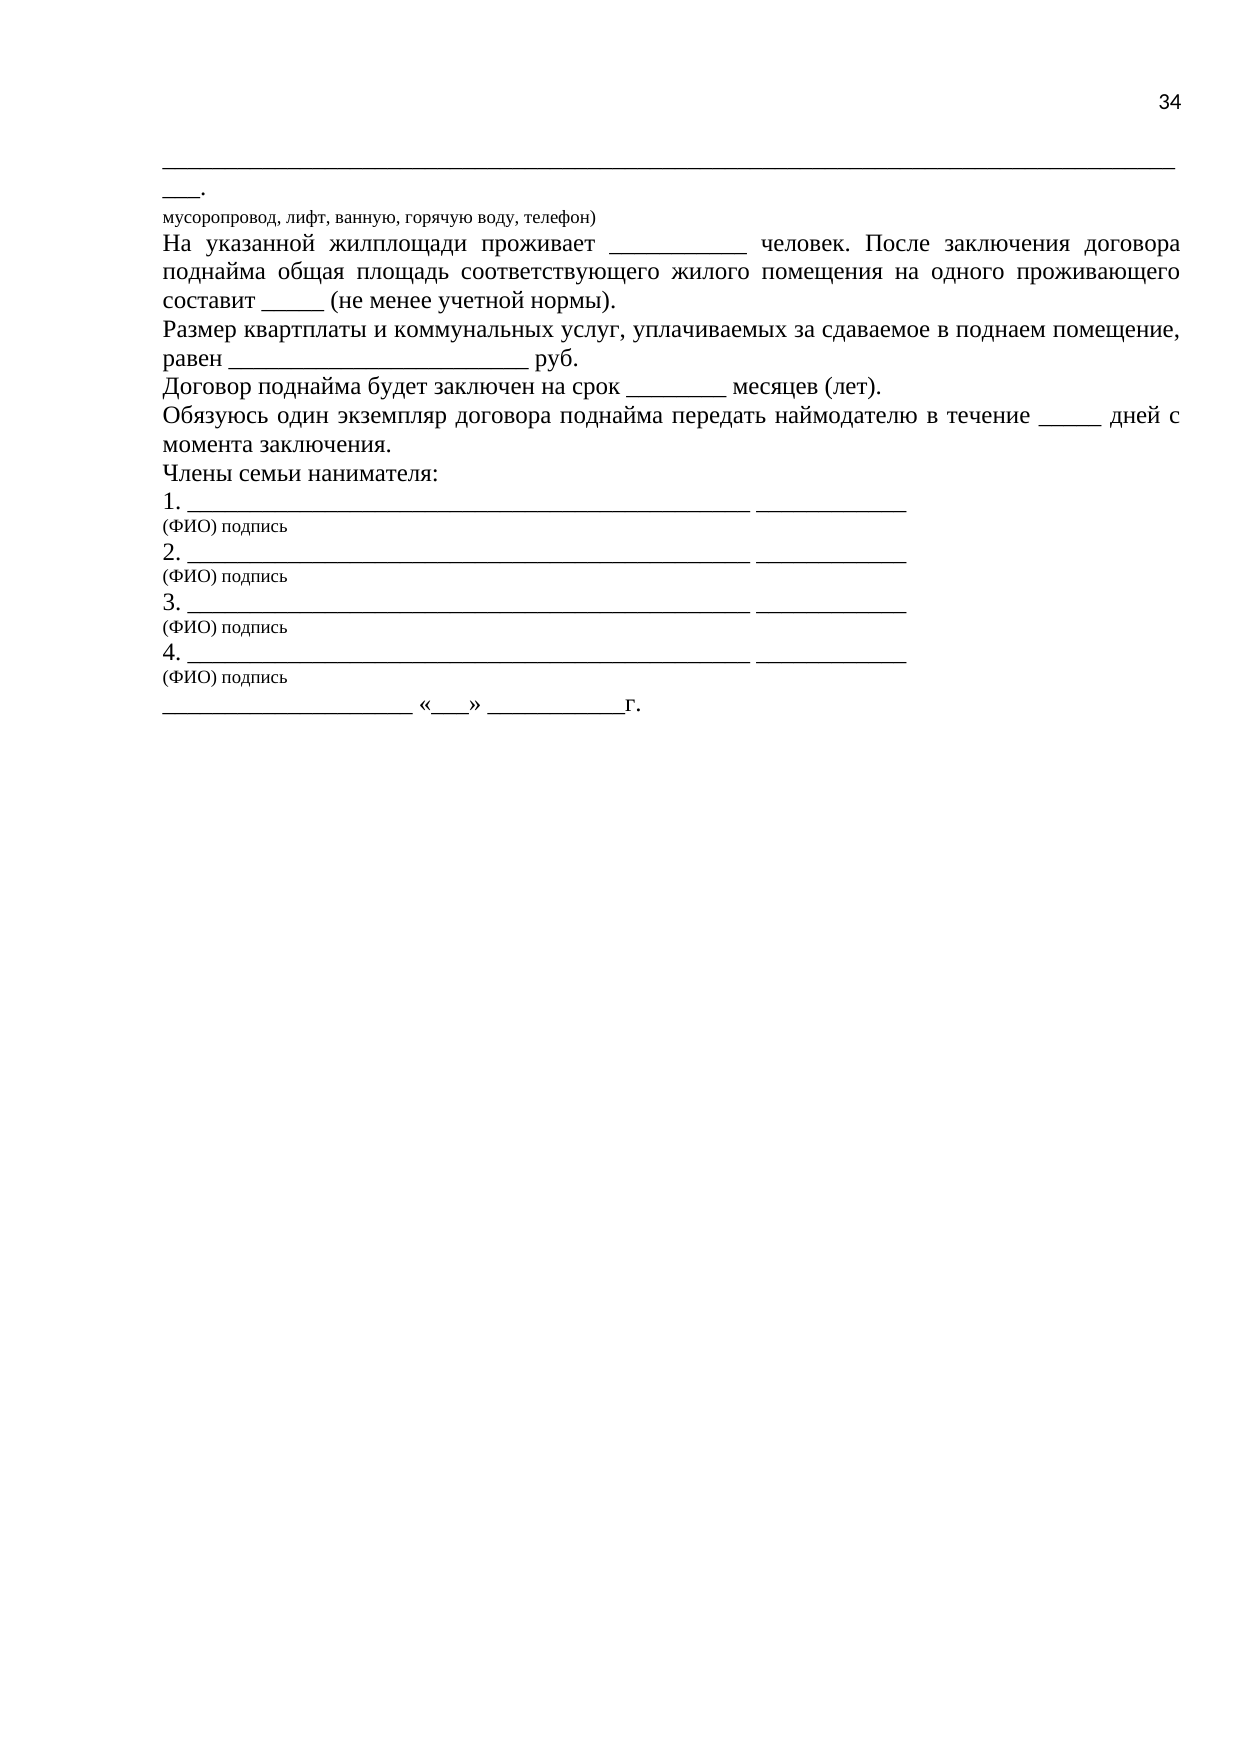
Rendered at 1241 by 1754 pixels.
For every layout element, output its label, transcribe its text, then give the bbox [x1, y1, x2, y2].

text 3. _____________________________________________ ____________ [162, 587, 1181, 616]
text Договор поднайма будет заключен на срок ________ месяцев (лет). [162, 371, 1181, 400]
text ____________________________________________________________________________________. [162, 143, 1181, 201]
text 4. _____________________________________________ ____________ [162, 637, 1181, 666]
text Члены семьи нанимателя: [162, 458, 1181, 486]
text Размер квартплаты и коммунальных услуг, уплачиваемых за сдаваемое в поднаем помещение, равен ________________________ руб. [162, 314, 1181, 371]
text Обязуюсь один экземпляр договора поднайма передать наймодателю в течение _____ дней с момента заключения. [162, 400, 1181, 458]
text 2. _____________________________________________ ____________ [162, 537, 1181, 565]
text мусоропровод, лифт, ванную, горячую воду, телефон) [162, 201, 1181, 228]
text (ФИО) подпись [162, 616, 1181, 637]
text (ФИО) подпись [162, 515, 1181, 537]
text (ФИО) подпись [162, 565, 1181, 587]
text 1. _____________________________________________ ____________ [162, 486, 1181, 515]
text ____________________ «___» ___________г. [162, 688, 1181, 716]
text На указанной жилплощади проживает ___________ человек. После заключения договора поднайма общая площадь соответствующего жилого помещения на одного проживающего составит _____ (не менее учетной нормы). [162, 228, 1181, 314]
text (ФИО) подпись [162, 666, 1181, 688]
